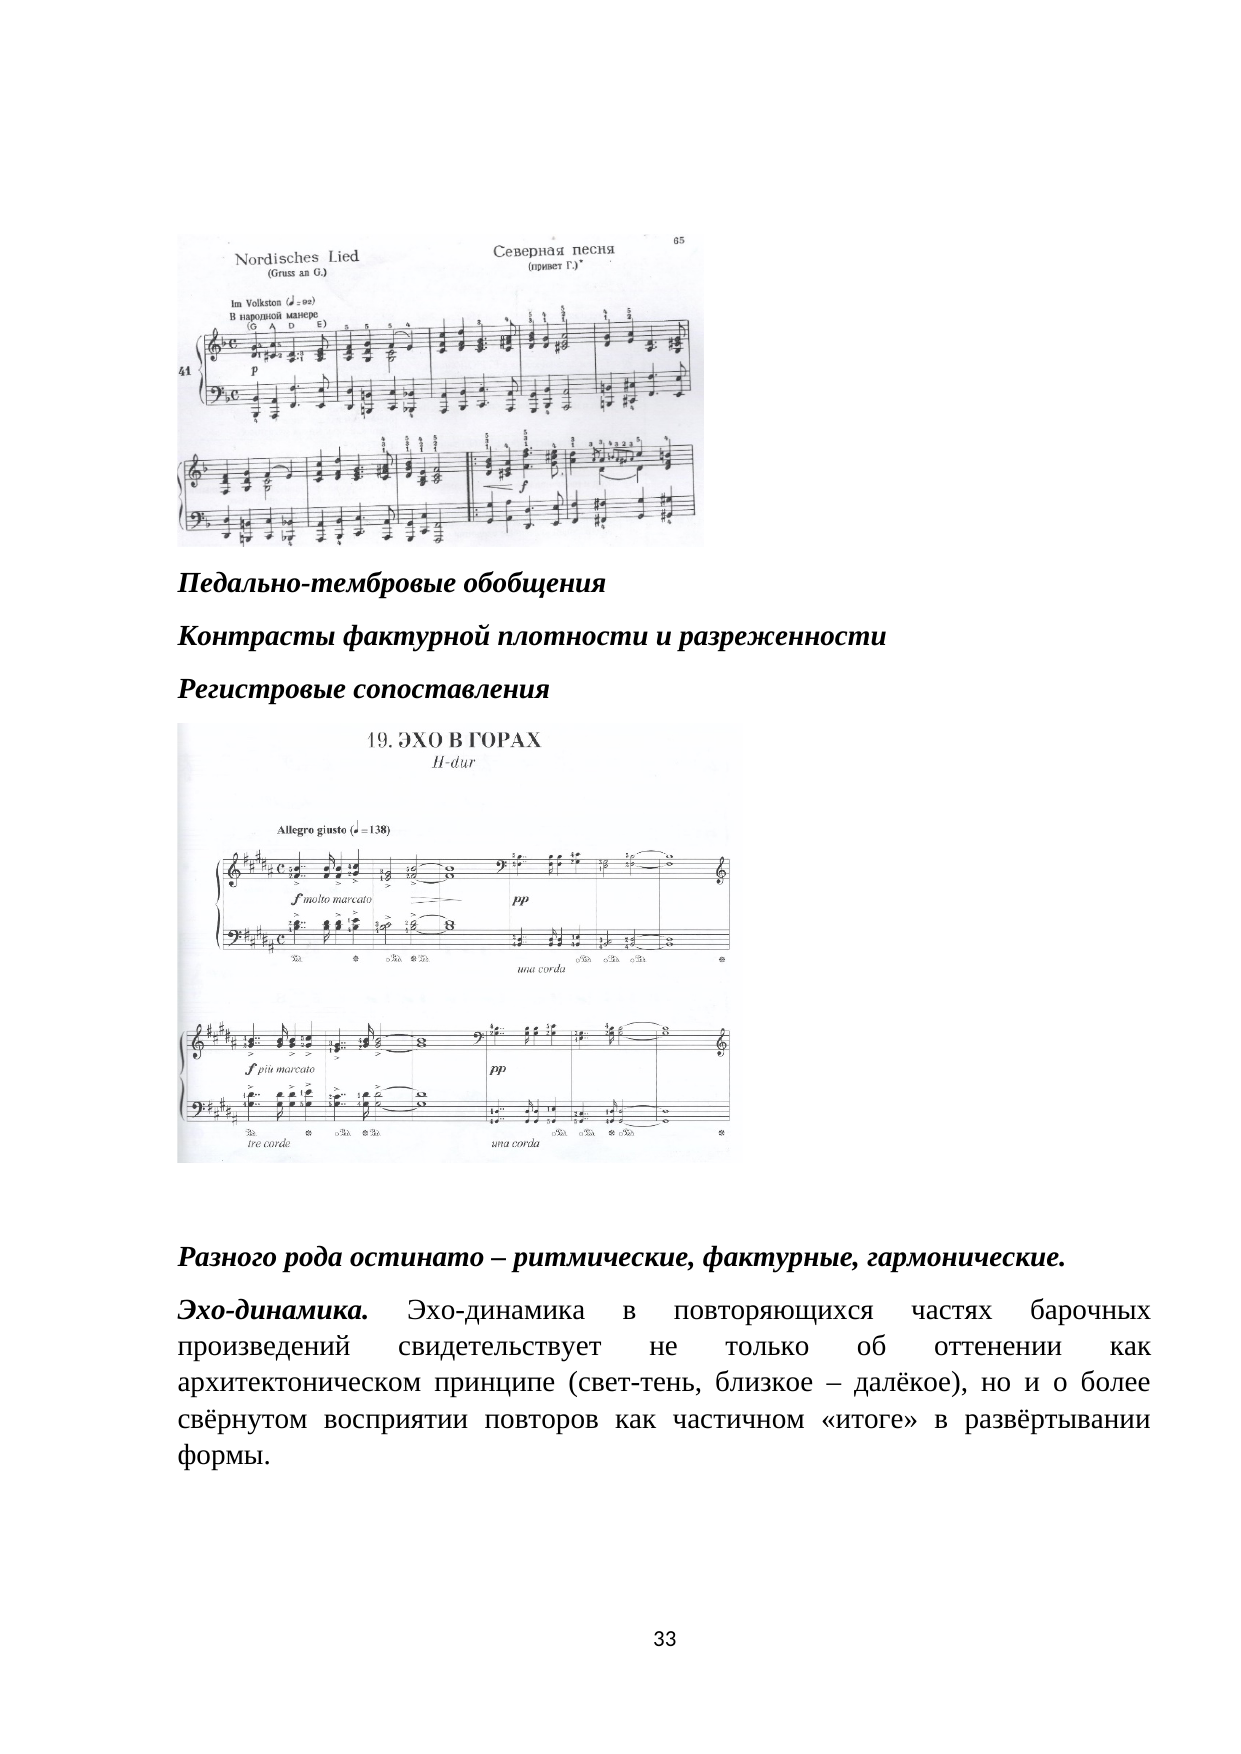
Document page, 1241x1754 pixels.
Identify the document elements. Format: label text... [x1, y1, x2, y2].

text Педально-тембровые обобщения [177, 565, 1152, 599]
text Эхо-динамика. Эхо-динамика в повторяющихся частях барочных произведений свидетельствует не только об оттенении как архитектоническом принципе (свет-тень, близкое – далёкое), но и о более свёрнутом восприятии повторов как частичном «итоге» в развёртывании формы. [177, 1292, 1152, 1470]
text Регистровые сопоставления [177, 671, 1152, 704]
picture [177, 723, 743, 1163]
text Контрасты фактурной плотности и разреженности [177, 618, 1152, 652]
text Разного рода остинато – ритмические, фактурные, гармонические. [177, 1239, 1152, 1273]
picture [177, 234, 704, 547]
